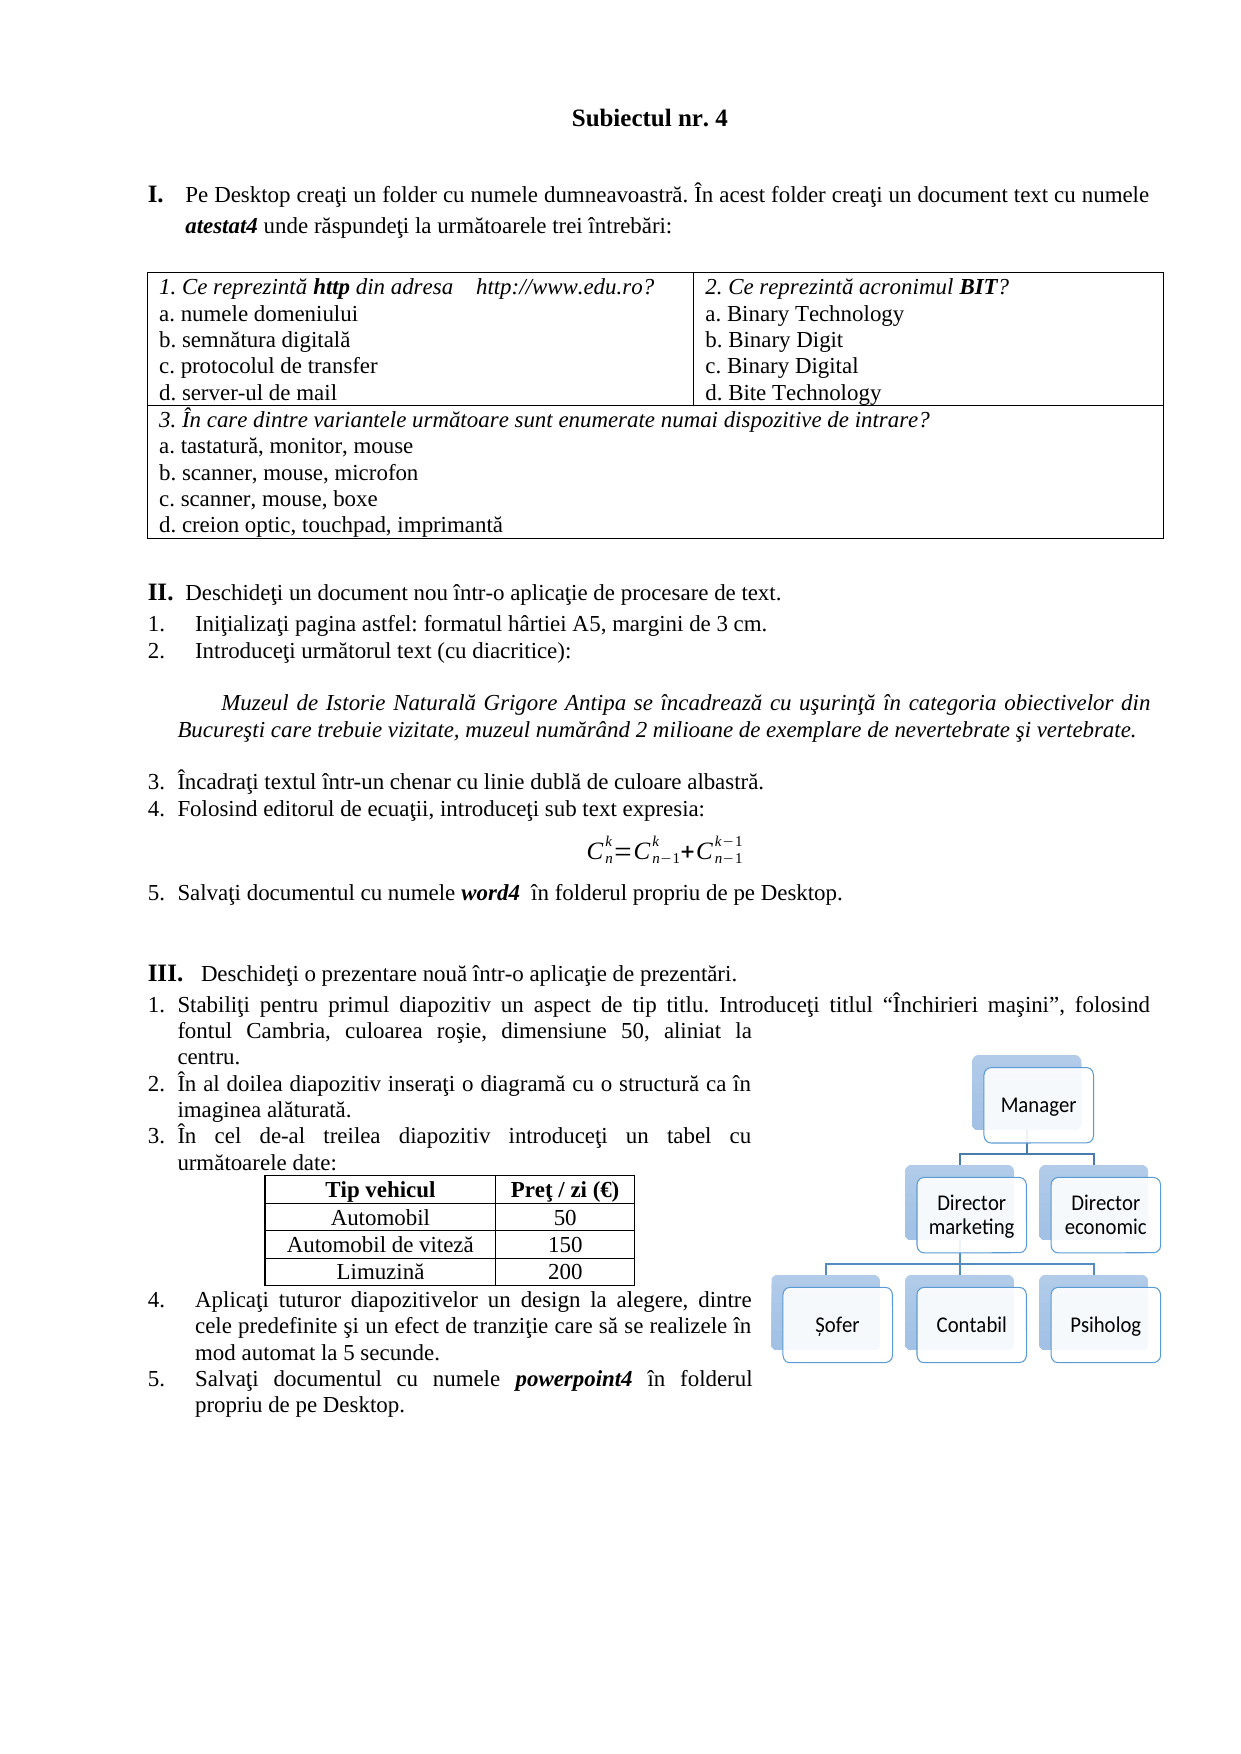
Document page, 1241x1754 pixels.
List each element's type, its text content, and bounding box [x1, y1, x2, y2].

subtitle Încadraţi textul într-un chenar cu linie dublă de culoare albastră. [148, 768, 1152, 795]
list Pe Desktop creaţi un folder cu numele dumneavoastră. În acest folder creaţi un document text cu numele atestat4 unde răspundeţi la următoarele trei întrebări: [148, 179, 1152, 238]
subtitle Introduceţi următorul text (cu diacritice): [148, 637, 1152, 663]
table_header 2. Ce reprezintă acronimul BIT? a. Binary Technology b. Binary Digit c. Binary Digital d. Bite Technology [694, 273, 1163, 405]
subtitle Folosind editorul de ecuaţii, introduceţi sub text expresia: [148, 795, 1152, 821]
list Deschideţi un document nou într-o aplicaţie de procesare de text. [148, 577, 1152, 606]
subtitle Salvaţi documentul cu numele word4 în folderul propriu de pe Desktop. [148, 879, 1152, 905]
list Deschideţi o prezentare nouă într-o aplicaţie de prezentări. [148, 958, 1152, 986]
text Muzeul de Istorie Naturală Grigore Antipa se încadrează cu uşurinţă în categoria obiectivelor din Bucureşti care trebuie vizitate, muzeul numărând 2 milioane de exemplare de nevertebrate şi vertebrate. [177, 689, 1152, 742]
title Iniţializaţi pagina astfel: formatul hârtiei A5, margini de 3 cm. [148, 610, 1152, 637]
table_header 1. Ce reprezintă http din adresa http://www.edu.ro? a. numele domeniului b. semnătura digitală c. protocolul de transfer d. server-ul de mail [148, 273, 693, 405]
table_header Stabiliţi pentru primul diapozitiv un aspect de tip titlu. Introduceţi titlul “Închirieri maşini”, folosind fontul Cambria, culoarea roşie, dimensiune 50, aliniat la centru. În al doilea diapozitiv inseraţi o diagramă cu o structură ca în imaginea alăturată. În cel de-al treilea diapozitiv introduceţi un tabel cu următoarele date: Aplicaţi tuturor diapozitivelor un design la alegere, dintre cele predefinite şi un efect de tranziţie care să se realizele în mod automat la 5 secunde. Salvaţi documentul cu numele powerpoint4 în folderul propriu de pe Desktop. [136, 991, 1163, 1446]
table_cell 3. În care dintre variantele următoare sunt enumerate numai dispozitive de intrare? a. tastatură, monitor, mouse b. scanner, mouse, microfon c. scanner, mouse, boxe d. creion optic, touchpad, imprimantă [148, 406, 1163, 538]
title Subiectul nr. 4 [148, 103, 1152, 131]
